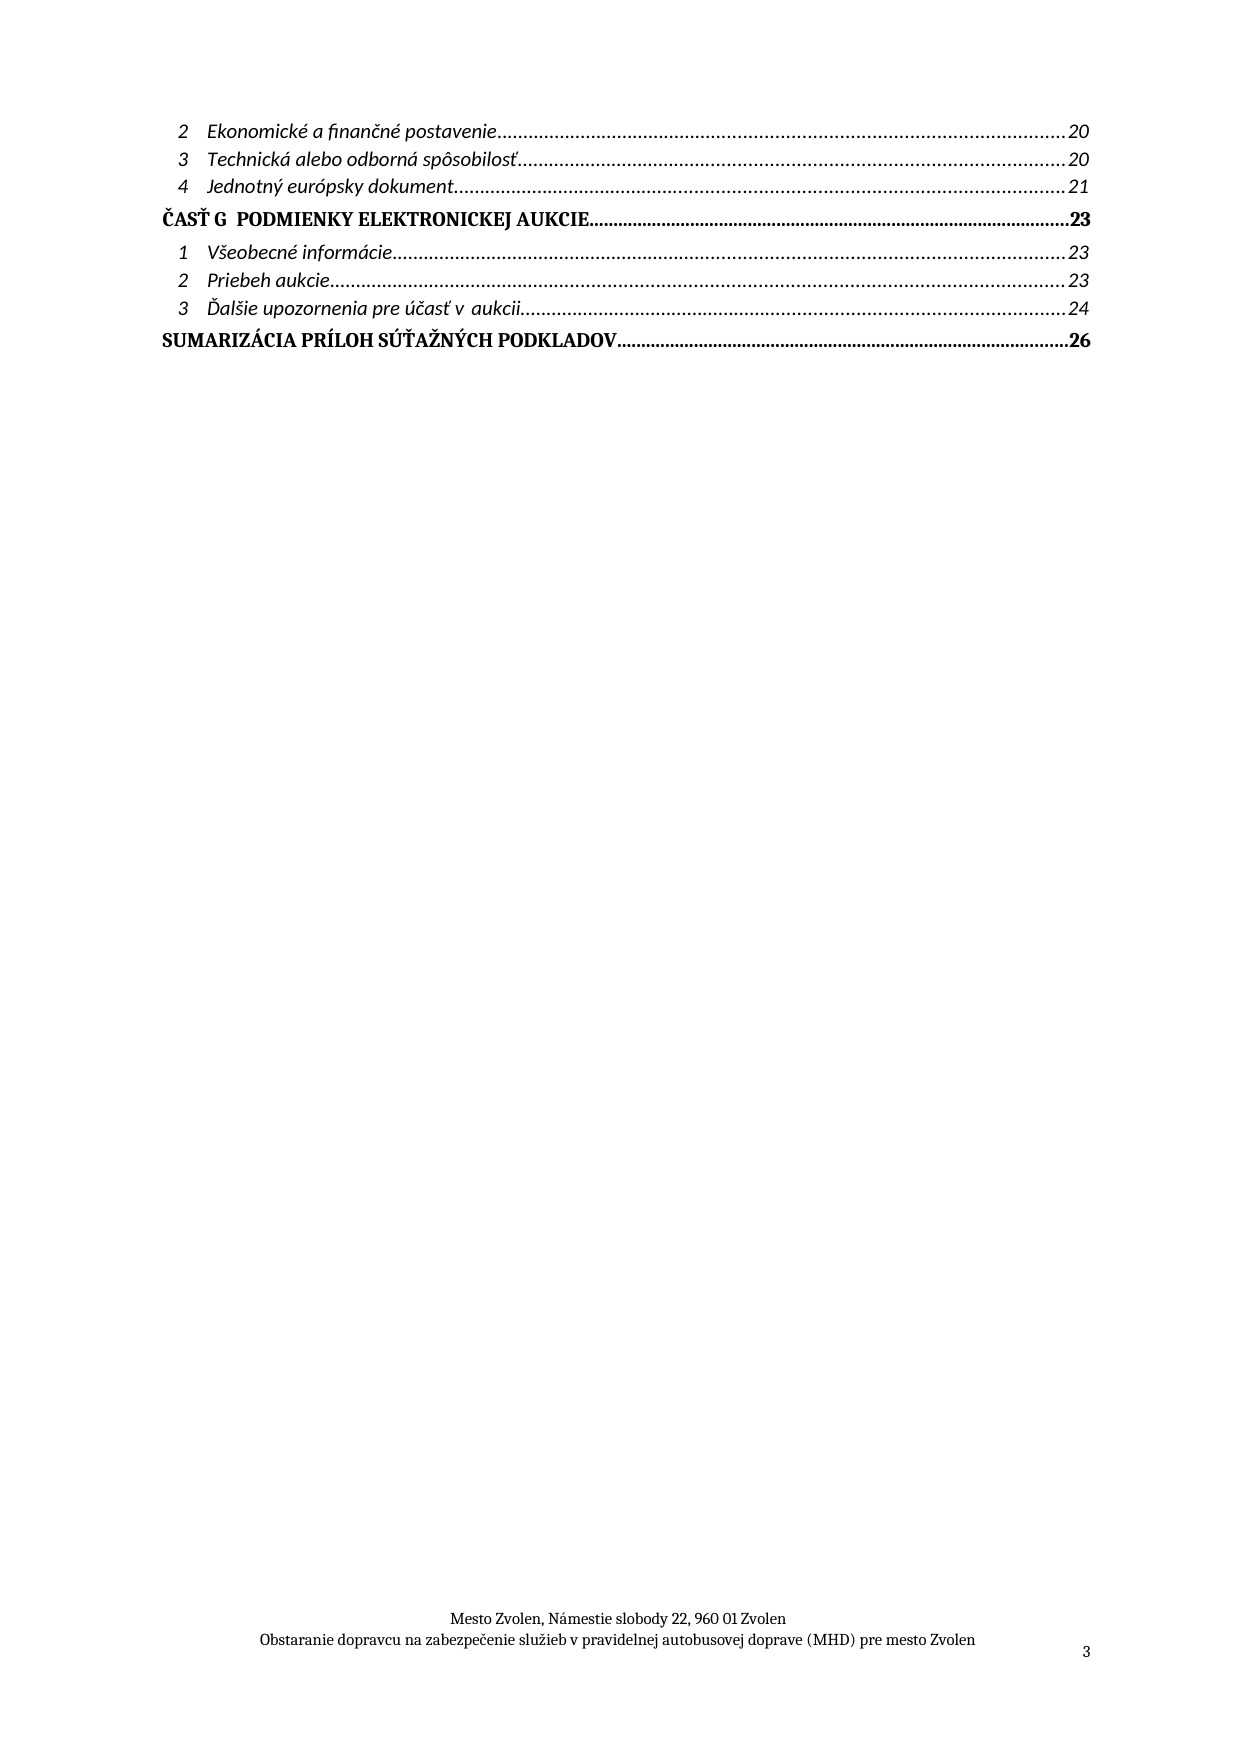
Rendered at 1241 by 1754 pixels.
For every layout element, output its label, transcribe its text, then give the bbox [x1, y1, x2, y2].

text 3 Technická alebo odborná spôsobilosť 20 [177, 146, 1093, 171]
text SUMARIZÁCIA PRÍLOH SÚŤAŽNÝCH PODKLADOV 26 [162, 329, 1093, 353]
text 4 Jednotný európsky dokument 21 [177, 173, 1093, 199]
text 2 Ekonomické a finančné postavenie 20 [177, 118, 1093, 143]
text 2 Priebeh aukcie 23 [177, 267, 1093, 293]
text 3 Ďalšie upozornenia pre účasť v aukcii 24 [177, 295, 1093, 320]
text ČASŤ G Podmienky elektronickej aukcie 23 [162, 207, 1093, 231]
text 1 Všeobecné informácie 23 [177, 239, 1093, 265]
